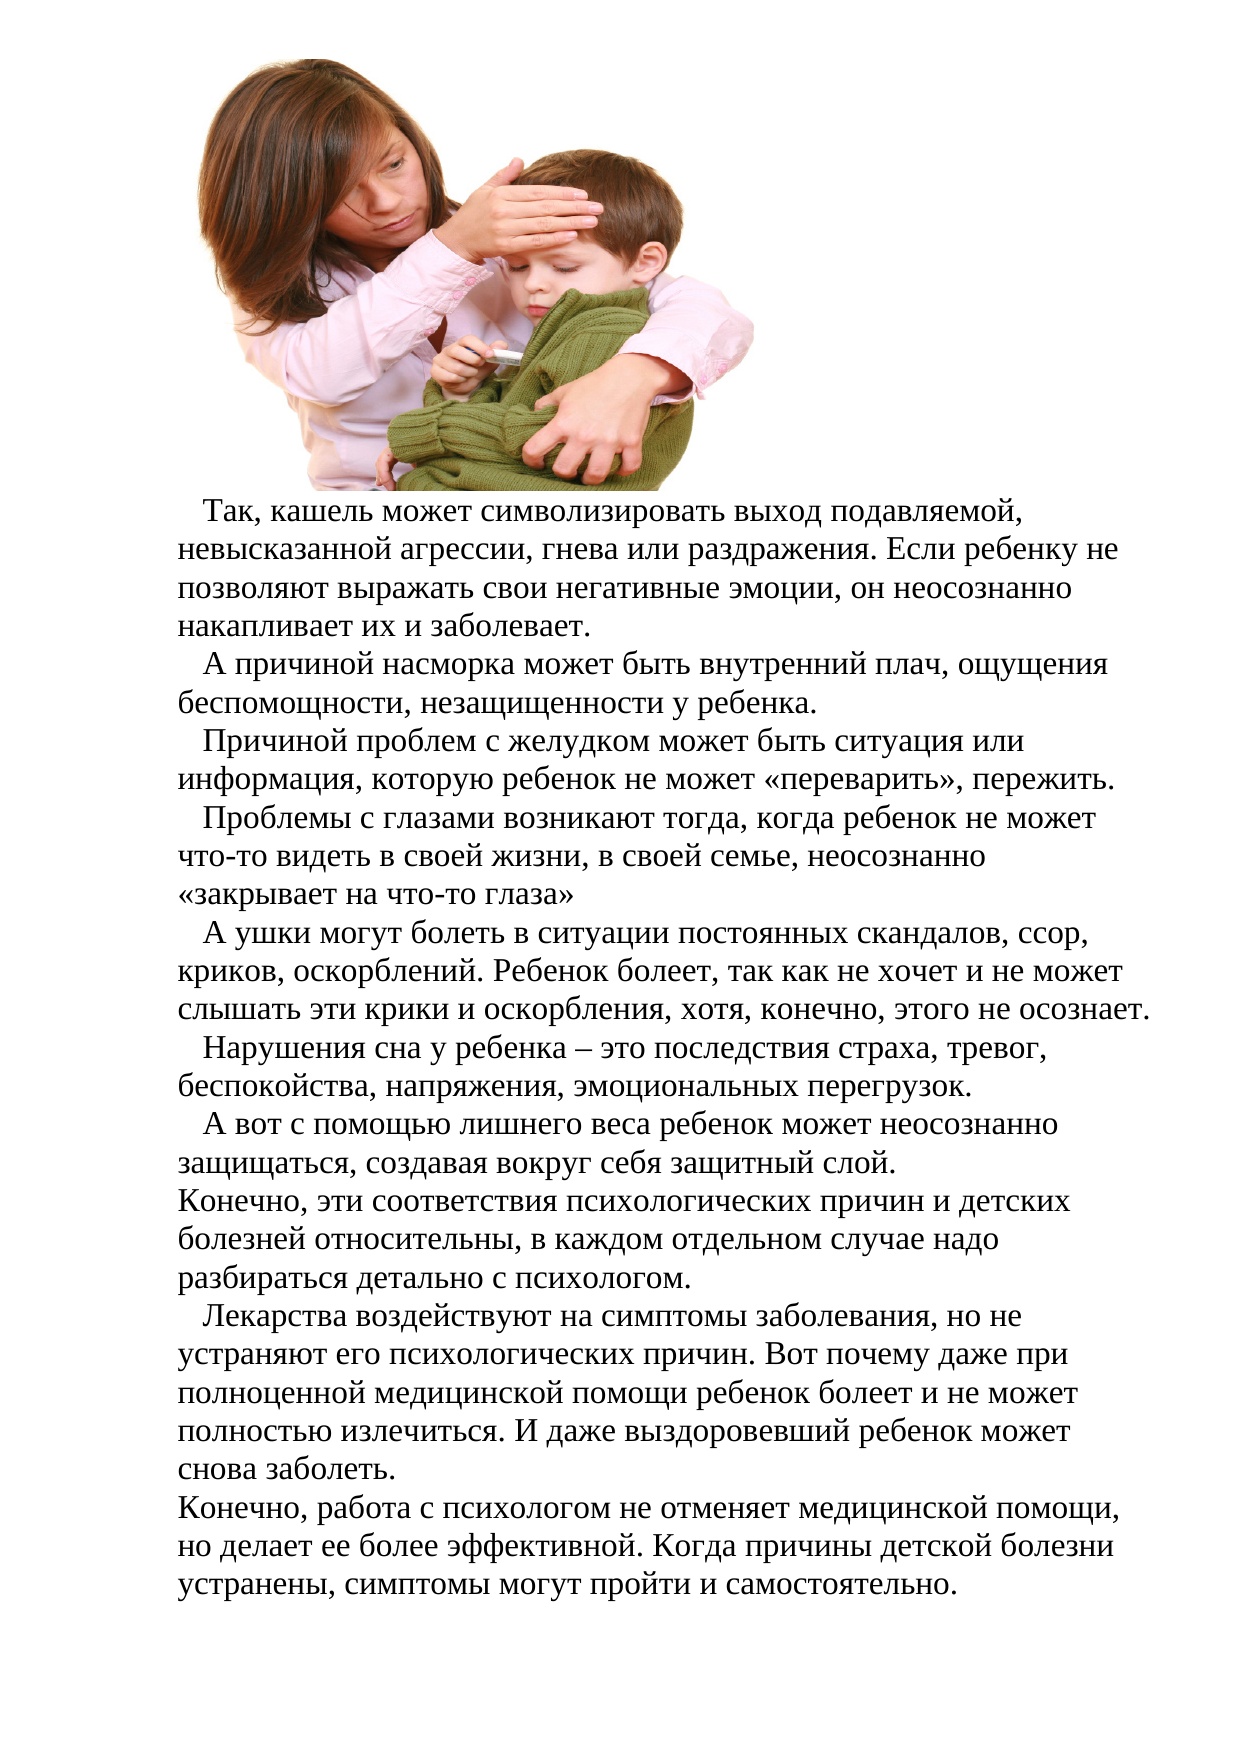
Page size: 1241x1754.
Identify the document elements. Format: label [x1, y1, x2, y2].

text [177, 59, 1152, 1602]
picture [177, 59, 899, 491]
